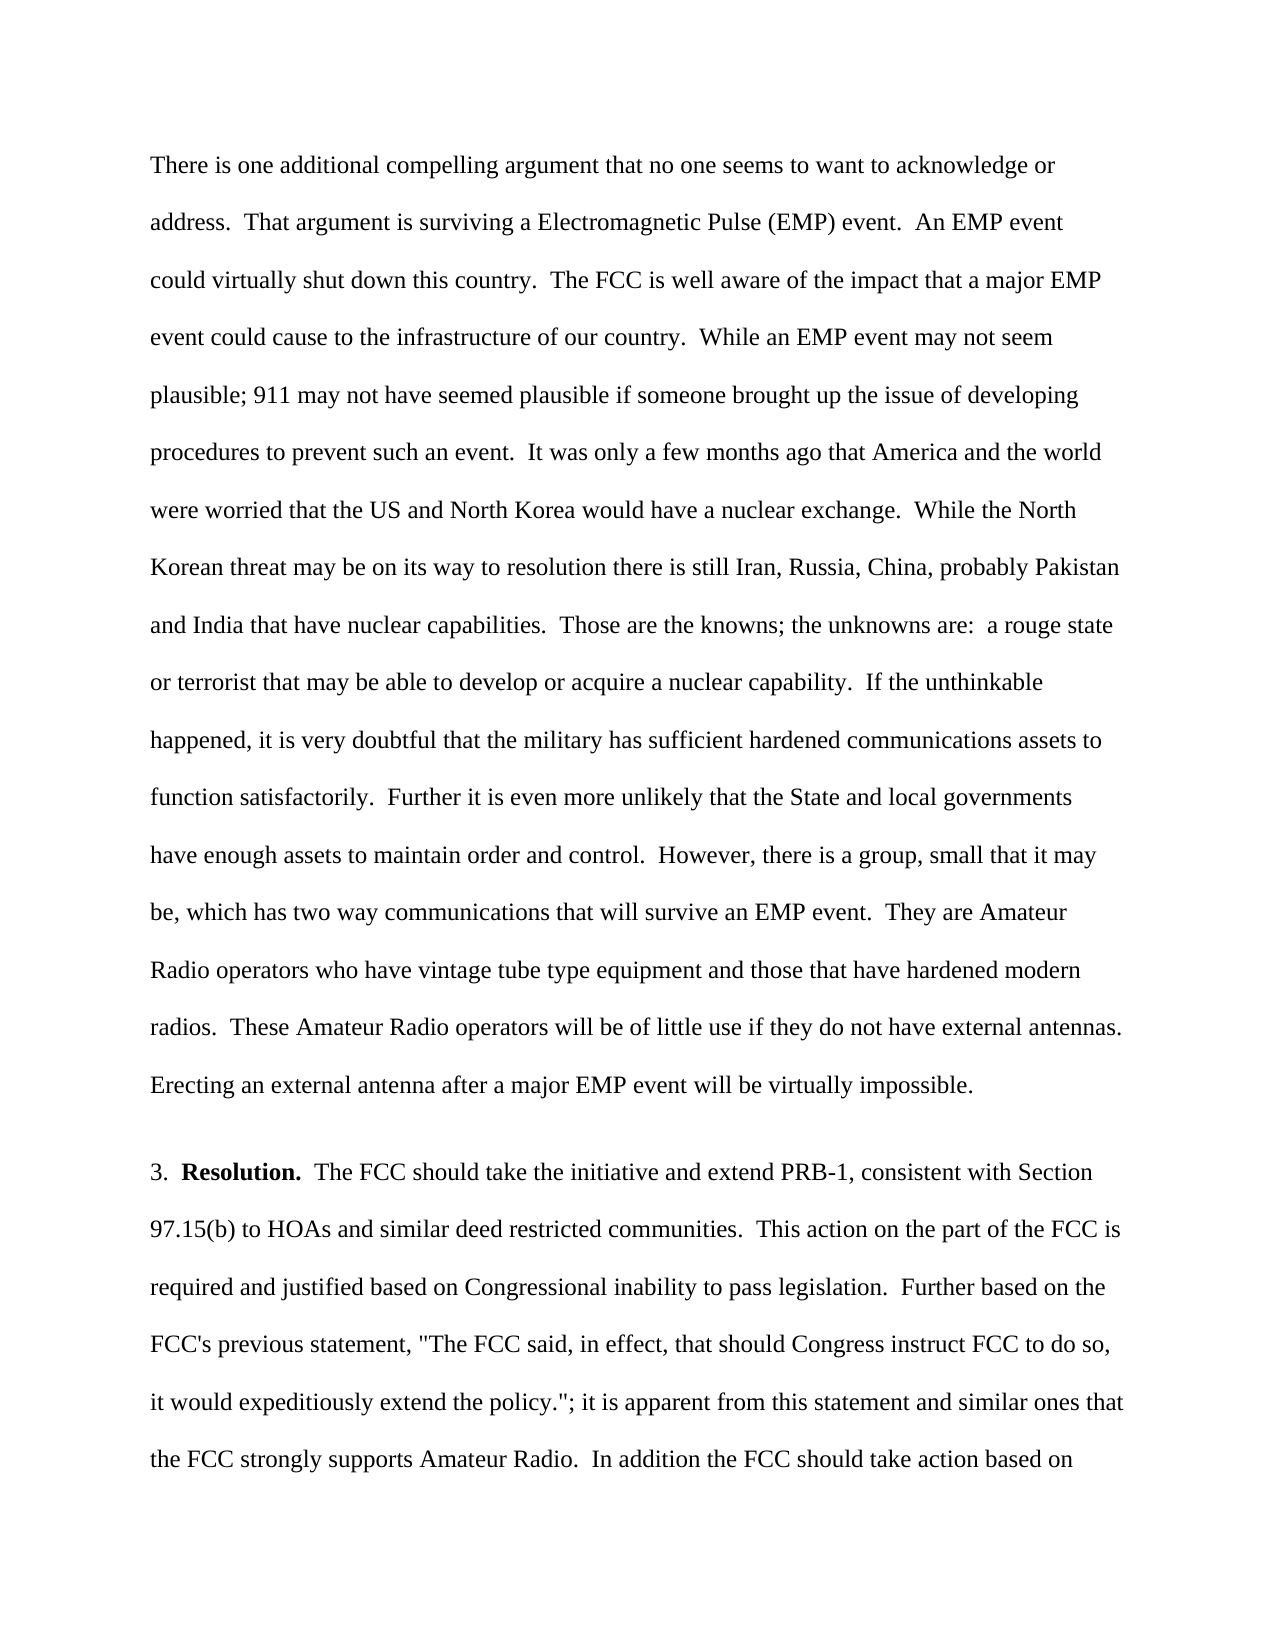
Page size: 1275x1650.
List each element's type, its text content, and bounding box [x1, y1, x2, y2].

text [150, 1157, 1125, 1473]
text There is one additional compelling argument that no one seems to want to acknowledge or address. That argument is surviving a Electromagnetic Pulse (EMP) event. An EMP event could virtually shut down this country. The FCC is well aware of the impact that a major EMP event could cause to the infrastructure of our country. While an EMP event may not seem plausible; 911 may not have seemed plausible if someone brought up the issue of developing procedures to prevent such an event. It was only a few months ago that America and the world were worried that the US and North Korea would have a nuclear exchange. While the North Korean threat may be on its way to resolution there is still Iran, Russia, China, probably Pakistan and India that have nuclear capabilities. Those are the knowns; the unknowns are: a rouge state or terrorist that may be able to develop or acquire a nuclear capability. If the unthinkable happened, it is very doubtful that the military has sufficient hardened communications assets to function satisfactorily. Further it is even more unlikely that the State and local governments have enough assets to maintain order and control. However, there is a group, small that it may be, which has two way communications that will survive an EMP event. They are Amateur Radio operators who have vintage tube type equipment and those that have hardened modern radios. These Amateur Radio operators will be of little use if they do not have external antennas. Erecting an external antenna after a major EMP event will be virtually impossible. [150, 150, 1125, 1099]
